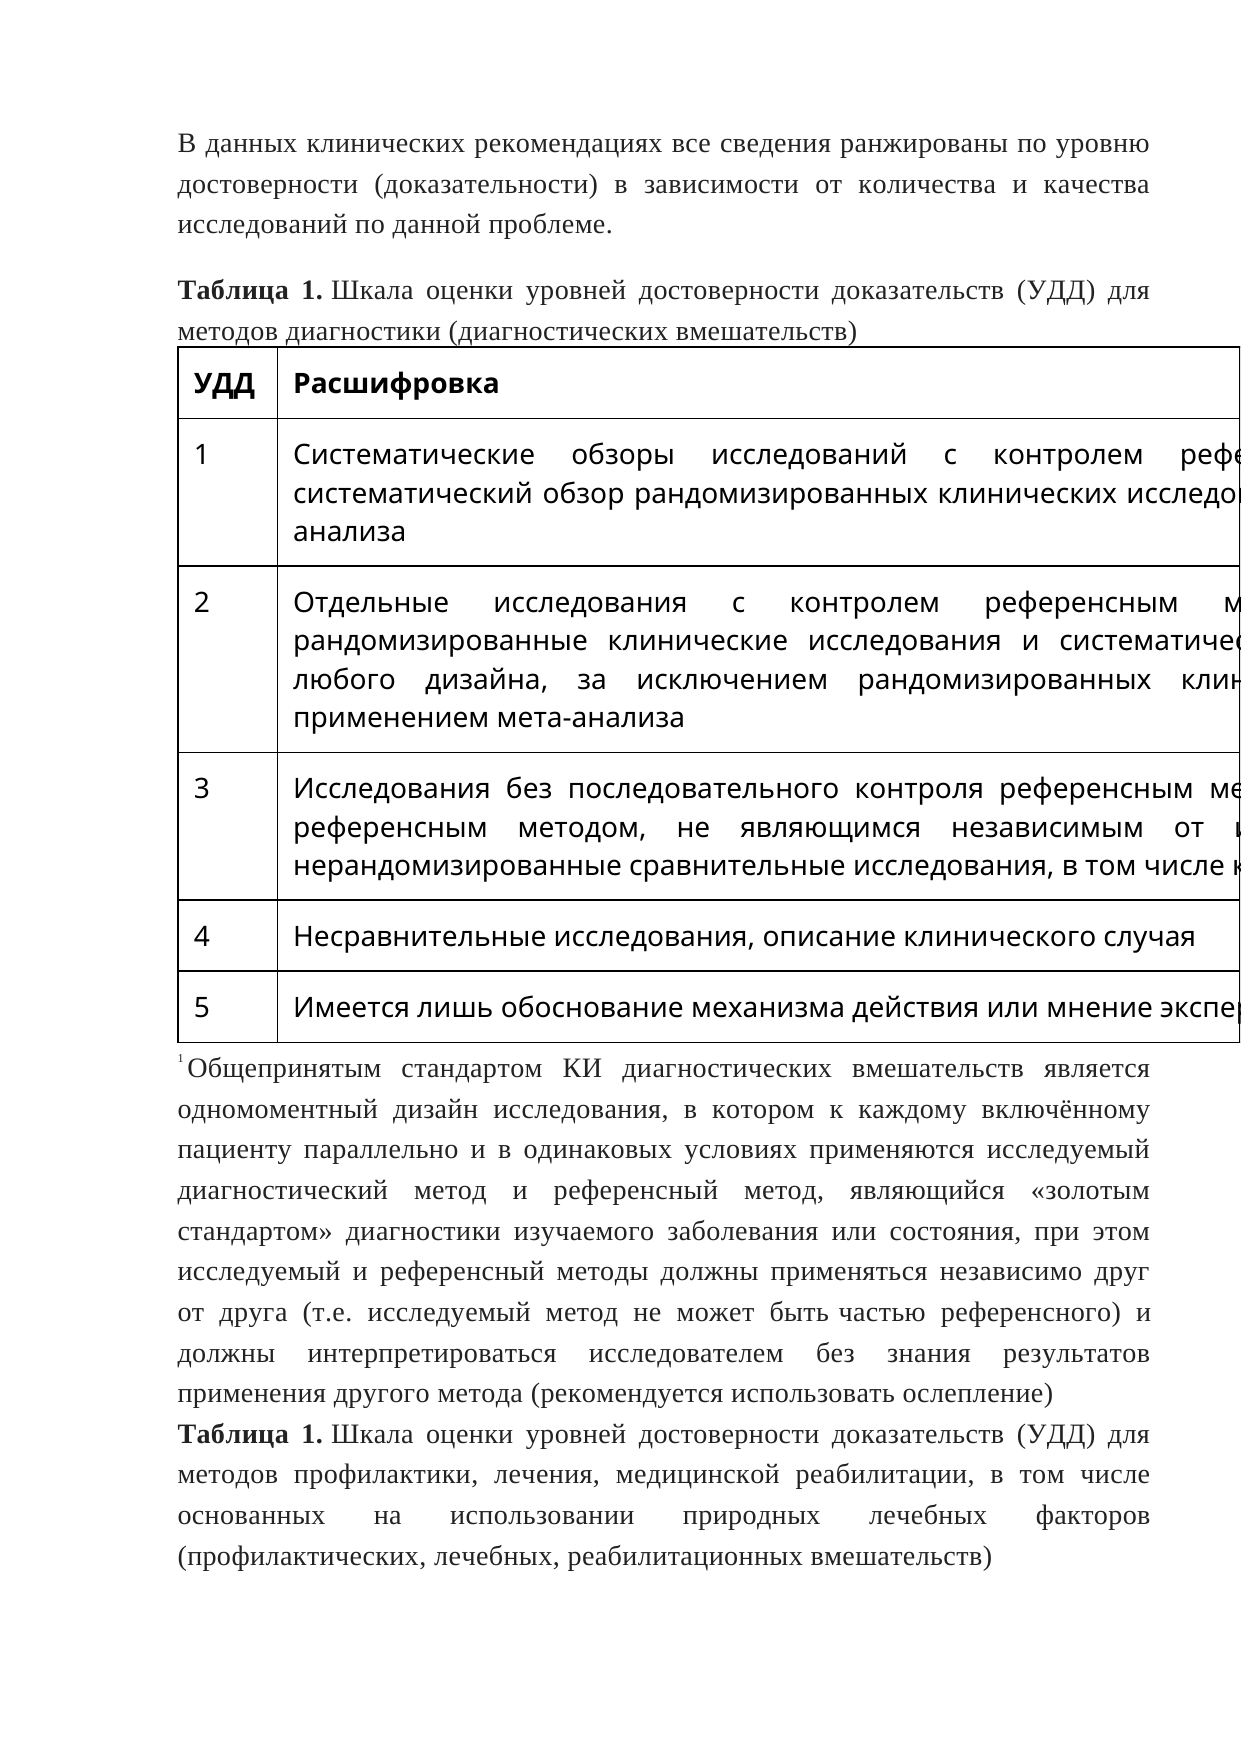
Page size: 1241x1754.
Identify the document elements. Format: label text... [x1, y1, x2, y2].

table_cell Отдельные исследования с контролем референсным методом или отдельные рандомизированные клинические исследования и систематические обзоры исследований любого дизайна, за исключением рандомизированных клинических исследований, с применением мета-анализа [278, 567, 1239, 751]
table_cell Исследования без последовательного контроля референсным методом или исследования с референсным методом, не являющимся независимым от исследуемого метода или нерандомизированные сравнительные исследования, в том числе когортные исследования [278, 753, 1239, 899]
table_cell 4 [179, 901, 277, 970]
table_cell 2 [179, 567, 277, 751]
text Таблица 1. Шкала оценки уровней достоверности доказательств (УДД) для методов диагностики (диагностических вмешательств) [177, 265, 1152, 346]
table_cell 1 [179, 419, 277, 565]
table_cell 3 [179, 753, 277, 899]
table_header Расшифровка [278, 348, 1239, 417]
text Таблица 1. Шкала оценки уровней достоверности доказательств (УДД) для методов профилактики, лечения, медицинской реабилитации, в том числе основанных на использовании природных лечебных факторов (профилактических, лечебных, реабилитационных вмешательств) [177, 1409, 1152, 1571]
table_header УДД [179, 348, 277, 417]
table_cell Систематические обзоры исследований с контролем референсным методом1 или систематический обзор рандомизированных клинических исследований с применением мета-анализа [278, 419, 1239, 565]
table_cell 5 [179, 972, 277, 1041]
text 1 Общепринятым стандартом КИ диагностических вмешательств является одномоментный дизайн исследования, в котором к каждому включённому пациенту параллельно и в одинаковых условиях применяются исследуемый диагностический метод и референсный метод, являющийся «золотым стандартом» диагностики изучаемого заболевания или состояния, при этом исследуемый и референсный методы должны применяться независимо друг от друга (т.е. исследуемый метод не может быть частью референсного) и должны интерпретироваться исследователем без знания результатов применения другого метода (рекомендуется использовать ослепление) [177, 1043, 1152, 1409]
text В данных клинических рекомендациях все сведения ранжированы по уровню достоверности (доказательности) в зависимости от количества и качества исследований по данной проблеме. [177, 118, 1152, 240]
table_cell Имеется лишь обоснование механизма действия или мнение экспертов [278, 972, 1239, 1041]
table_cell Несравнительные исследования, описание клинического случая [278, 901, 1239, 970]
